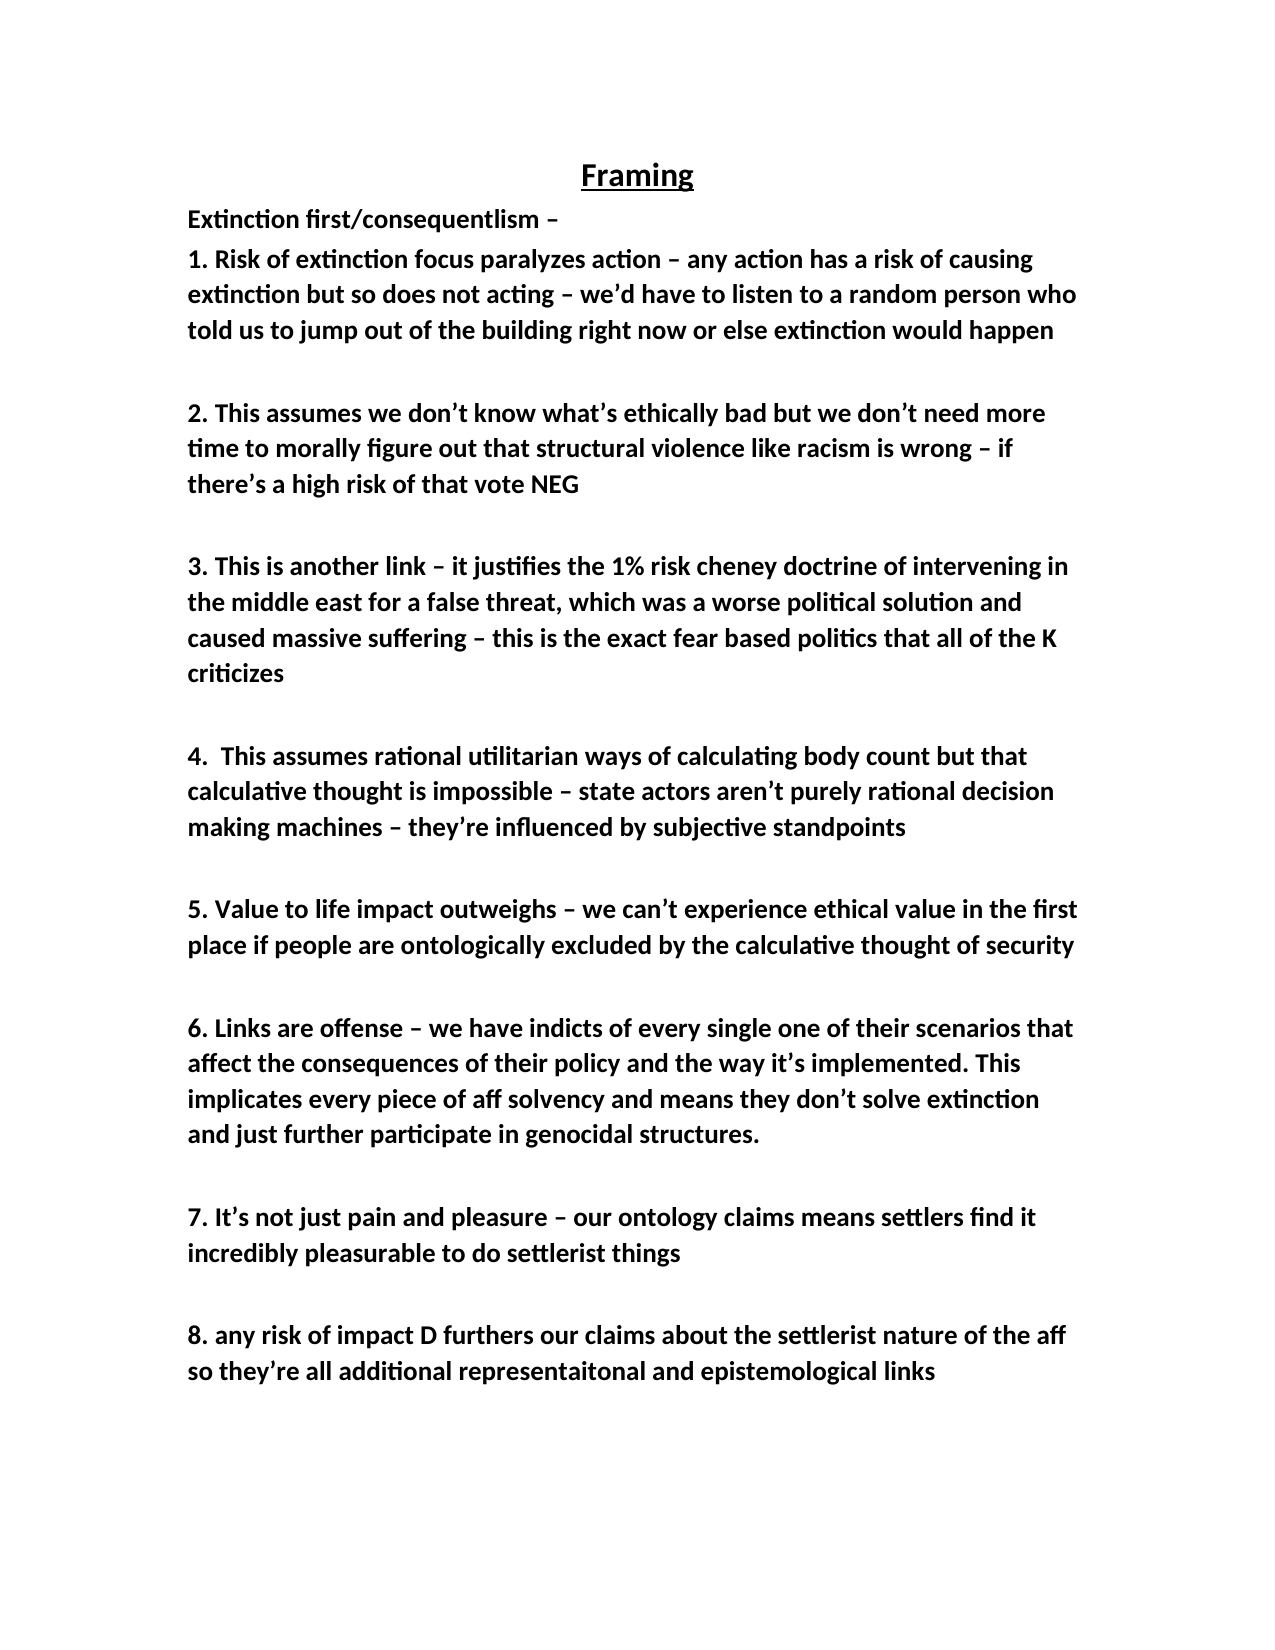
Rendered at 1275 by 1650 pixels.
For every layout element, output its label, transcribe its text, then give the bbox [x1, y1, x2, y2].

subtitle 8. any risk of impact D furthers our claims about the settlerist nature of the aff so they’re all additional representaitonal and epistemological links [187, 1318, 1087, 1387]
subtitle 1. Risk of extinction focus paralyzes action – any action has a risk of causing extinction but so does not acting – we’d have to listen to a random person who told us to jump out of the building right now or else extinction would happen [187, 242, 1087, 346]
subtitle 3. This is another link – it justifies the 1% risk cheney doctrine of intervening in the middle east for a false threat, which was a worse political solution and caused massive suffering – this is the exact fear based politics that all of the K criticizes [187, 549, 1087, 689]
subtitle 6. Links are offense – we have indicts of every single one of their scenarios that affect the consequences of their policy and the way it’s implemented. This implicates every piece of aff solvency and means they don’t solve extinction and just further participate in genocidal structures. [187, 1011, 1087, 1151]
subtitle 7. It’s not just pain and pleasure – our ontology claims means settlers find it incredibly pleasurable to do settlerist things [187, 1200, 1087, 1269]
subtitle Extinction first/consequentlism – [187, 202, 1087, 235]
subtitle Framing [187, 154, 1087, 195]
subtitle 4. This assumes rational utilitarian ways of calculating body count but that calculative thought is impossible – state actors aren’t purely rational decision making machines – they’re influenced by subjective standpoints [187, 739, 1087, 843]
subtitle 5. Value to life impact outweighs – we can’t experience ethical value in the first place if people are ontologically excluded by the calculative thought of security [187, 893, 1087, 961]
subtitle 2. This assumes we don’t know what’s ethically bad but we don’t need more time to morally figure out that structural violence like racism is wrong – if there’s a high risk of that vote NEG [187, 396, 1087, 500]
